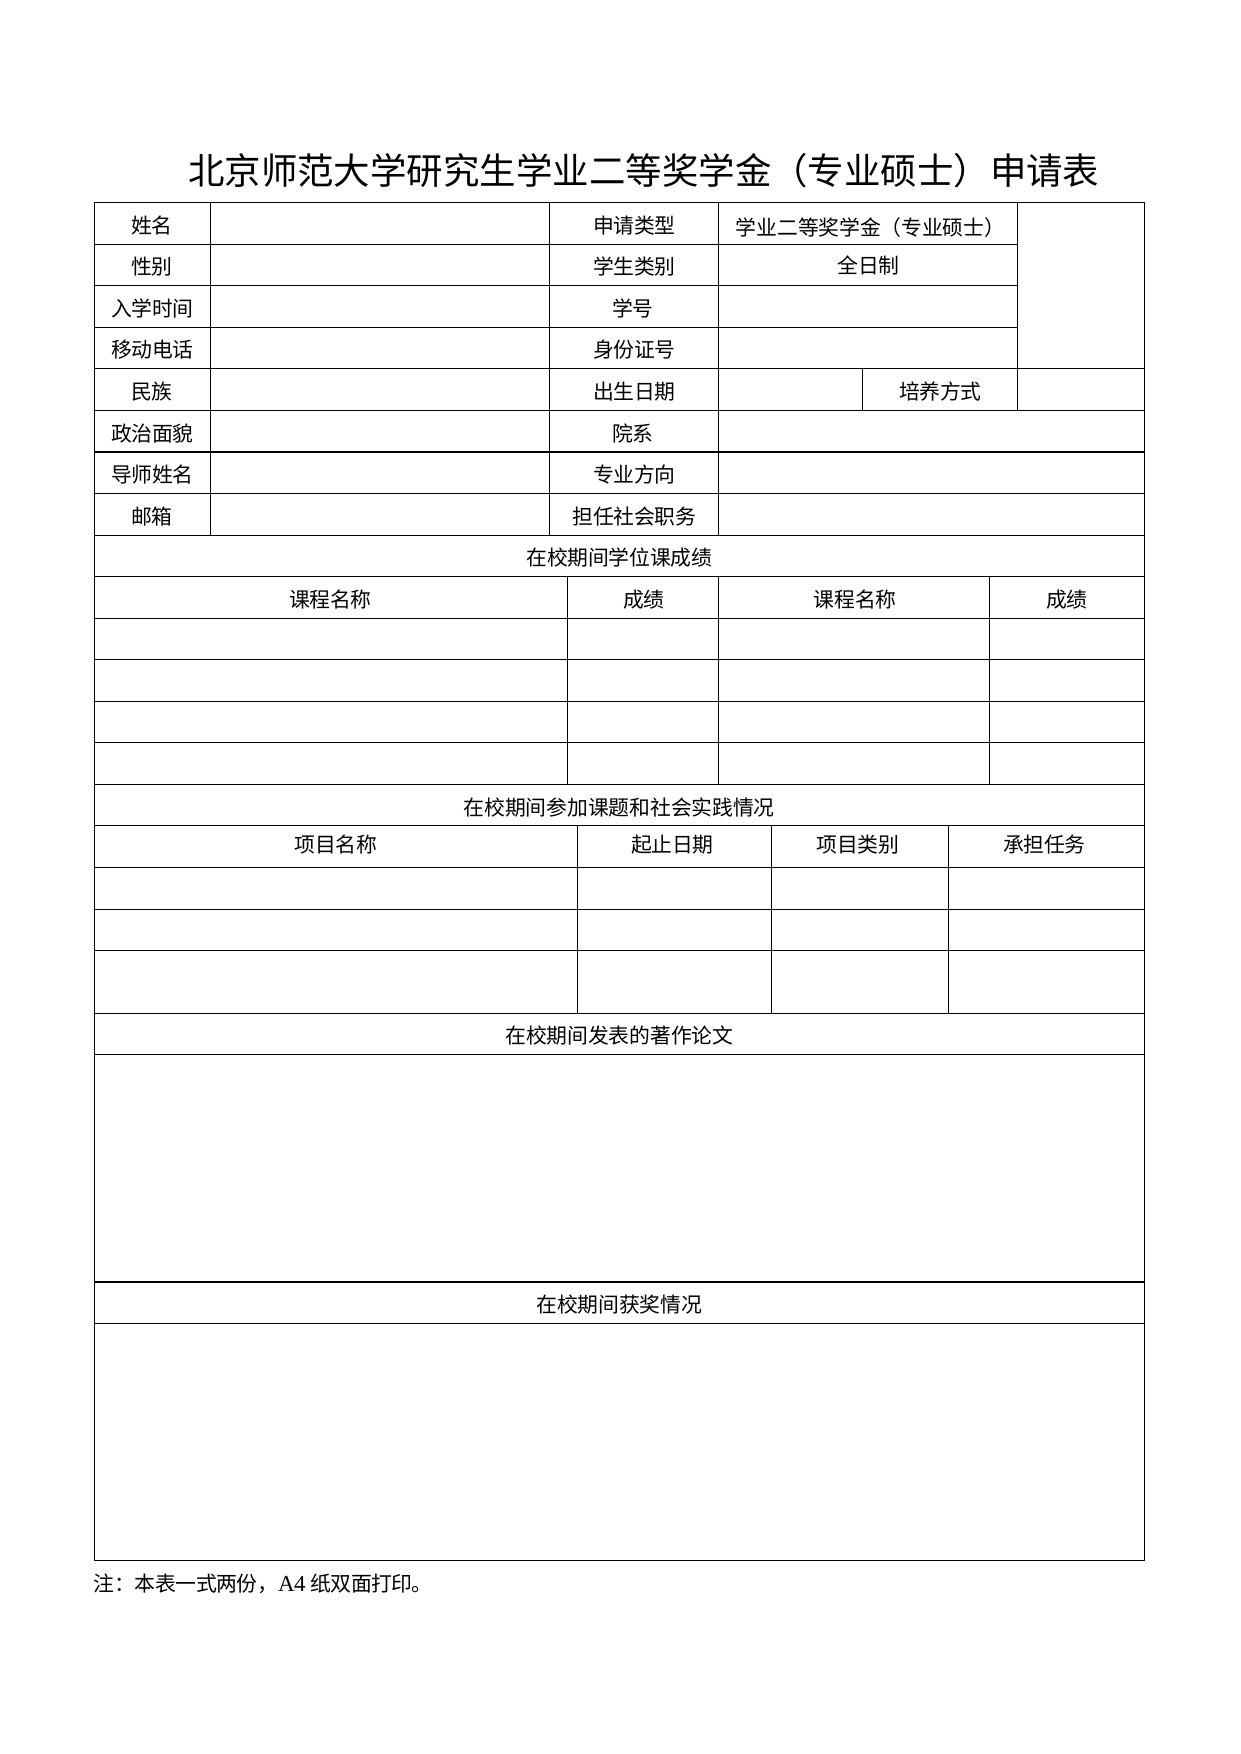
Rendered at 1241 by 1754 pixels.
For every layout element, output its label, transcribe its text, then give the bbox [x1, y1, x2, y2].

table_cell 民族 [95, 369, 210, 410]
table_cell [211, 286, 549, 327]
table_cell [719, 619, 989, 659]
table_header 学业二等奖学金（专业硕士） [719, 203, 1017, 243]
table_cell 课程名称 [719, 577, 989, 618]
table_cell 在校期间获奖情况 [95, 1283, 1144, 1323]
table_cell 邮箱 [95, 494, 210, 534]
table_cell [95, 1055, 1144, 1281]
table_cell 在校期间学位课成绩 [95, 536, 1144, 576]
table_cell [719, 743, 989, 784]
table_cell [772, 868, 948, 908]
table_cell [719, 328, 1017, 368]
table_cell [95, 868, 577, 908]
table_cell [95, 951, 577, 1012]
table_cell [211, 245, 549, 285]
table_cell [578, 910, 771, 950]
table_cell [578, 868, 771, 908]
table_cell [568, 619, 718, 659]
table_cell [568, 702, 718, 742]
table_cell 导师姓名 [95, 453, 210, 493]
table_cell 成绩 [990, 577, 1144, 618]
table_cell 起止日期 [578, 826, 771, 867]
table_cell 承担任务 [949, 826, 1144, 867]
table_cell 出生日期 [550, 369, 718, 410]
table_cell 全日制 [719, 245, 1017, 285]
table_cell 专业方向 [550, 453, 718, 493]
table_cell [990, 619, 1144, 659]
table_cell [772, 910, 948, 950]
table_cell 项目名称 [95, 826, 577, 867]
table_cell 学号 [550, 286, 718, 327]
table_cell [990, 702, 1144, 742]
table_cell 课程名称 [95, 577, 567, 618]
table_cell 在校期间发表的著作论文 [95, 1014, 1144, 1054]
table_cell [95, 660, 567, 701]
table_cell [719, 702, 989, 742]
table_cell [1018, 369, 1144, 410]
table_cell [949, 868, 1144, 908]
table_cell [211, 328, 549, 368]
table_cell [772, 951, 948, 1012]
table_cell 政治面貌 [95, 411, 210, 451]
text 注：本表一式两份，A4纸双面打印。 [94, 1568, 1157, 1598]
table_cell [990, 743, 1144, 784]
table_cell [95, 1324, 1144, 1560]
table_cell [719, 660, 989, 701]
table_cell [95, 619, 567, 659]
table_cell 性别 [95, 245, 210, 285]
title 北京师范大学研究生学业二等奖学金（专业硕士）申请表 [188, 137, 1157, 197]
table_cell [719, 494, 1144, 534]
table_header [1018, 203, 1144, 368]
table_cell 担任社会职务 [550, 494, 718, 534]
table_header 申请类型 [550, 203, 718, 243]
table_cell [211, 494, 549, 534]
table_header 姓名 [95, 203, 210, 243]
table_cell [949, 951, 1144, 1012]
table_cell 移动电话 [95, 328, 210, 368]
table_header [211, 203, 549, 243]
table_cell 院系 [550, 411, 718, 451]
table_cell [95, 910, 577, 950]
table_cell [719, 286, 1017, 327]
table_cell 学生类别 [550, 245, 718, 285]
table_cell [568, 743, 718, 784]
table_cell 在校期间参加课题和社会实践情况 [95, 785, 1144, 825]
table_cell [95, 743, 567, 784]
table_cell 入学时间 [95, 286, 210, 327]
table_cell 身份证号 [550, 328, 718, 368]
table_cell [990, 660, 1144, 701]
table_cell 培养方式 [863, 369, 1017, 410]
table_cell [578, 951, 771, 1012]
table_cell [95, 702, 567, 742]
table_cell [719, 369, 862, 410]
table_cell [719, 453, 1144, 493]
table_cell [211, 411, 549, 451]
table_cell 项目类别 [772, 826, 948, 867]
table_cell [211, 453, 549, 493]
table_cell [568, 660, 718, 701]
table_cell [949, 910, 1144, 950]
table_cell [719, 411, 1144, 451]
table_cell 成绩 [568, 577, 718, 618]
table_cell [211, 369, 549, 410]
